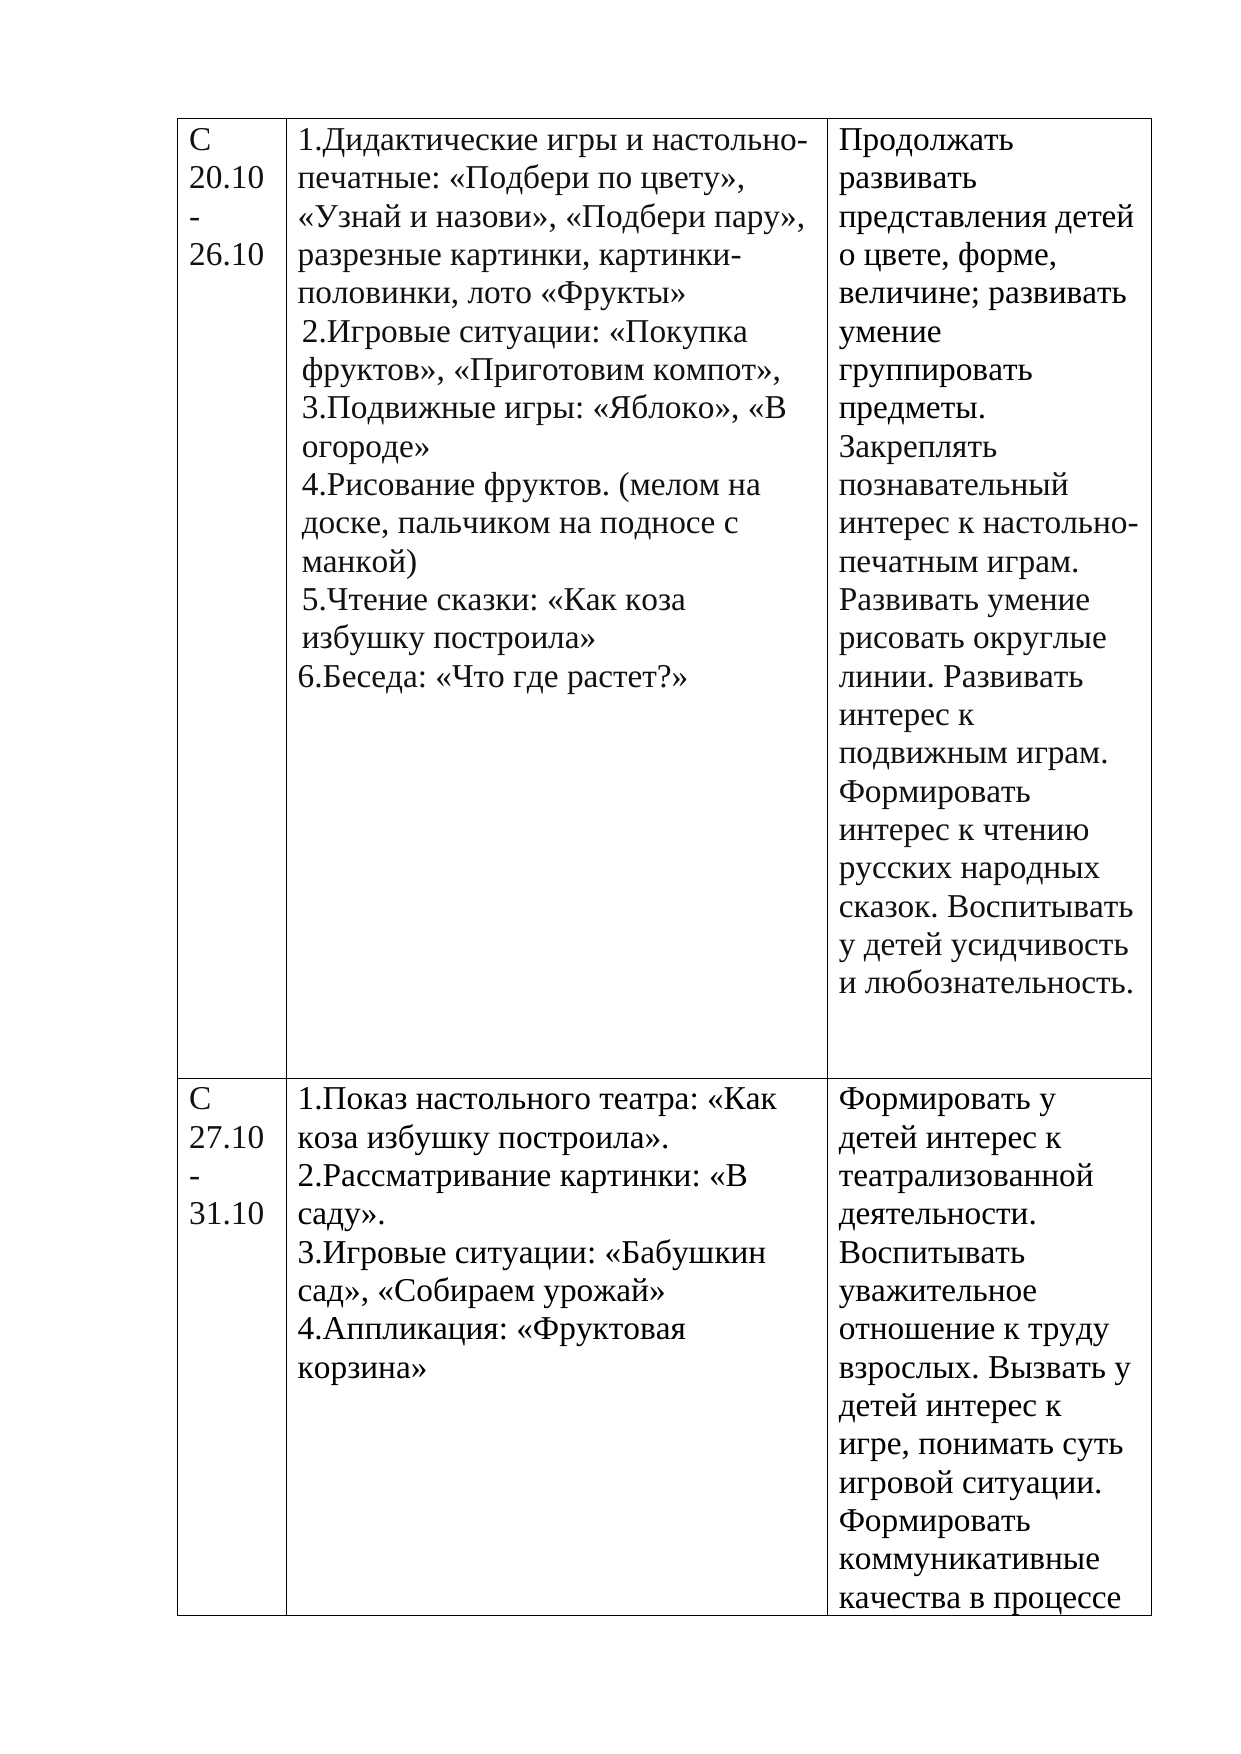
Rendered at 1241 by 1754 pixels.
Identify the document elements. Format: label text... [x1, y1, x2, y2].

table_cell С 27.10-31.10 [178, 1079, 286, 1615]
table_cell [828, 1079, 1151, 1615]
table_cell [287, 1079, 827, 1615]
table_cell 1.Дидактические игры и настольно-печатные: «Подбери по цвету», «Узнай и назови», «Подбери пару», разрезные картинки, картинки-половинки, лото «Фрукты» 2.Игровые ситуации: «Покупка фруктов», «Приготовим компот», 3.Подвижные игры: «Яблоко», «В огороде» 4.Рисование фруктов. (мелом на доске, пальчиком на подносе с манкой) 5.Чтение сказки: «Как коза избушку построила» 6.Беседа: «Что где растет?» [287, 119, 827, 1077]
table_cell С 20.10-26.10 [178, 119, 286, 1077]
table_cell Продолжать развивать представления детей о цвете, форме, величине; развивать умение группировать предметы. Закреплять познавательный интерес к настольно-печатным играм. Развивать умение рисовать округлые линии. Развивать интерес к подвижным играм. Формировать интерес к чтению русских народных сказок. Воспитывать у детей усидчивость и любознательность. [828, 119, 1151, 1077]
